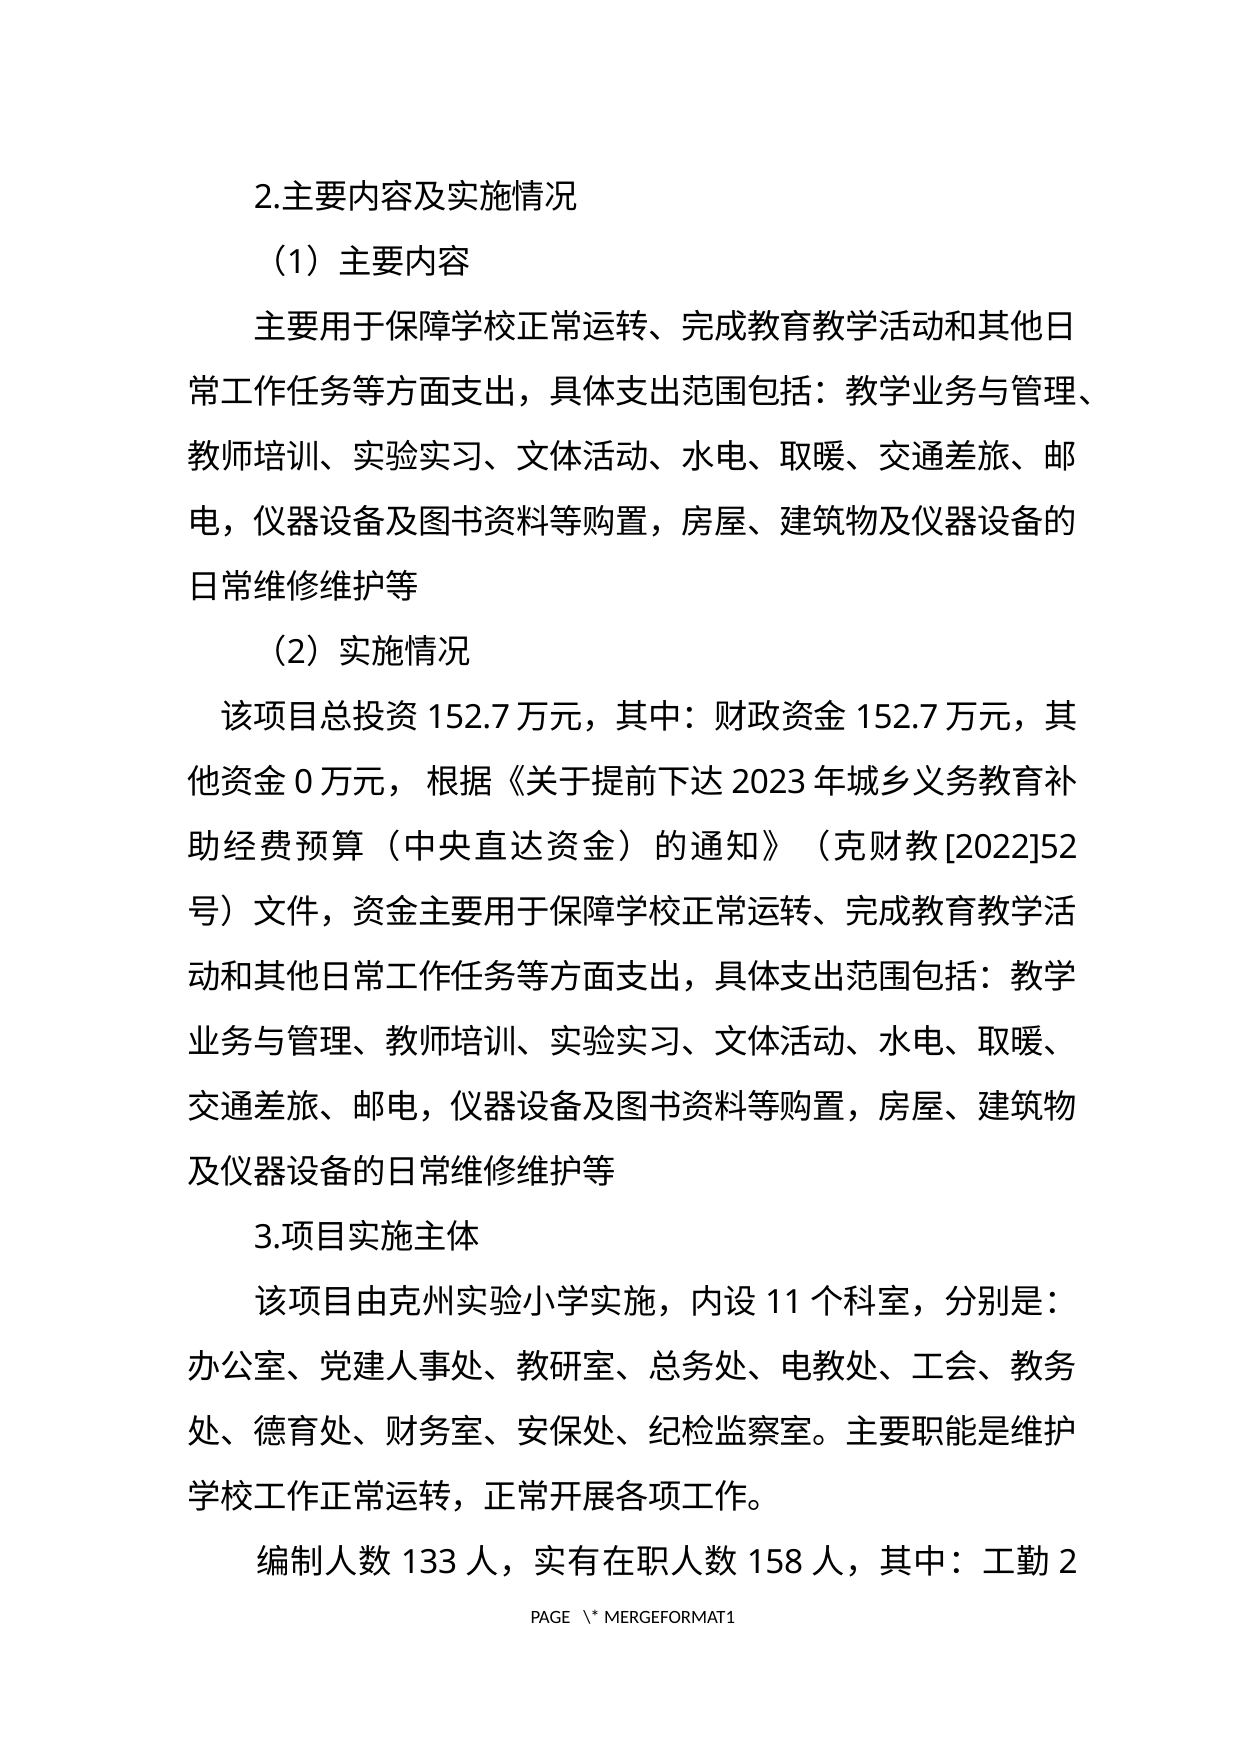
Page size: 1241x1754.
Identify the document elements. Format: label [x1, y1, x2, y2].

text [187, 162, 1078, 1592]
